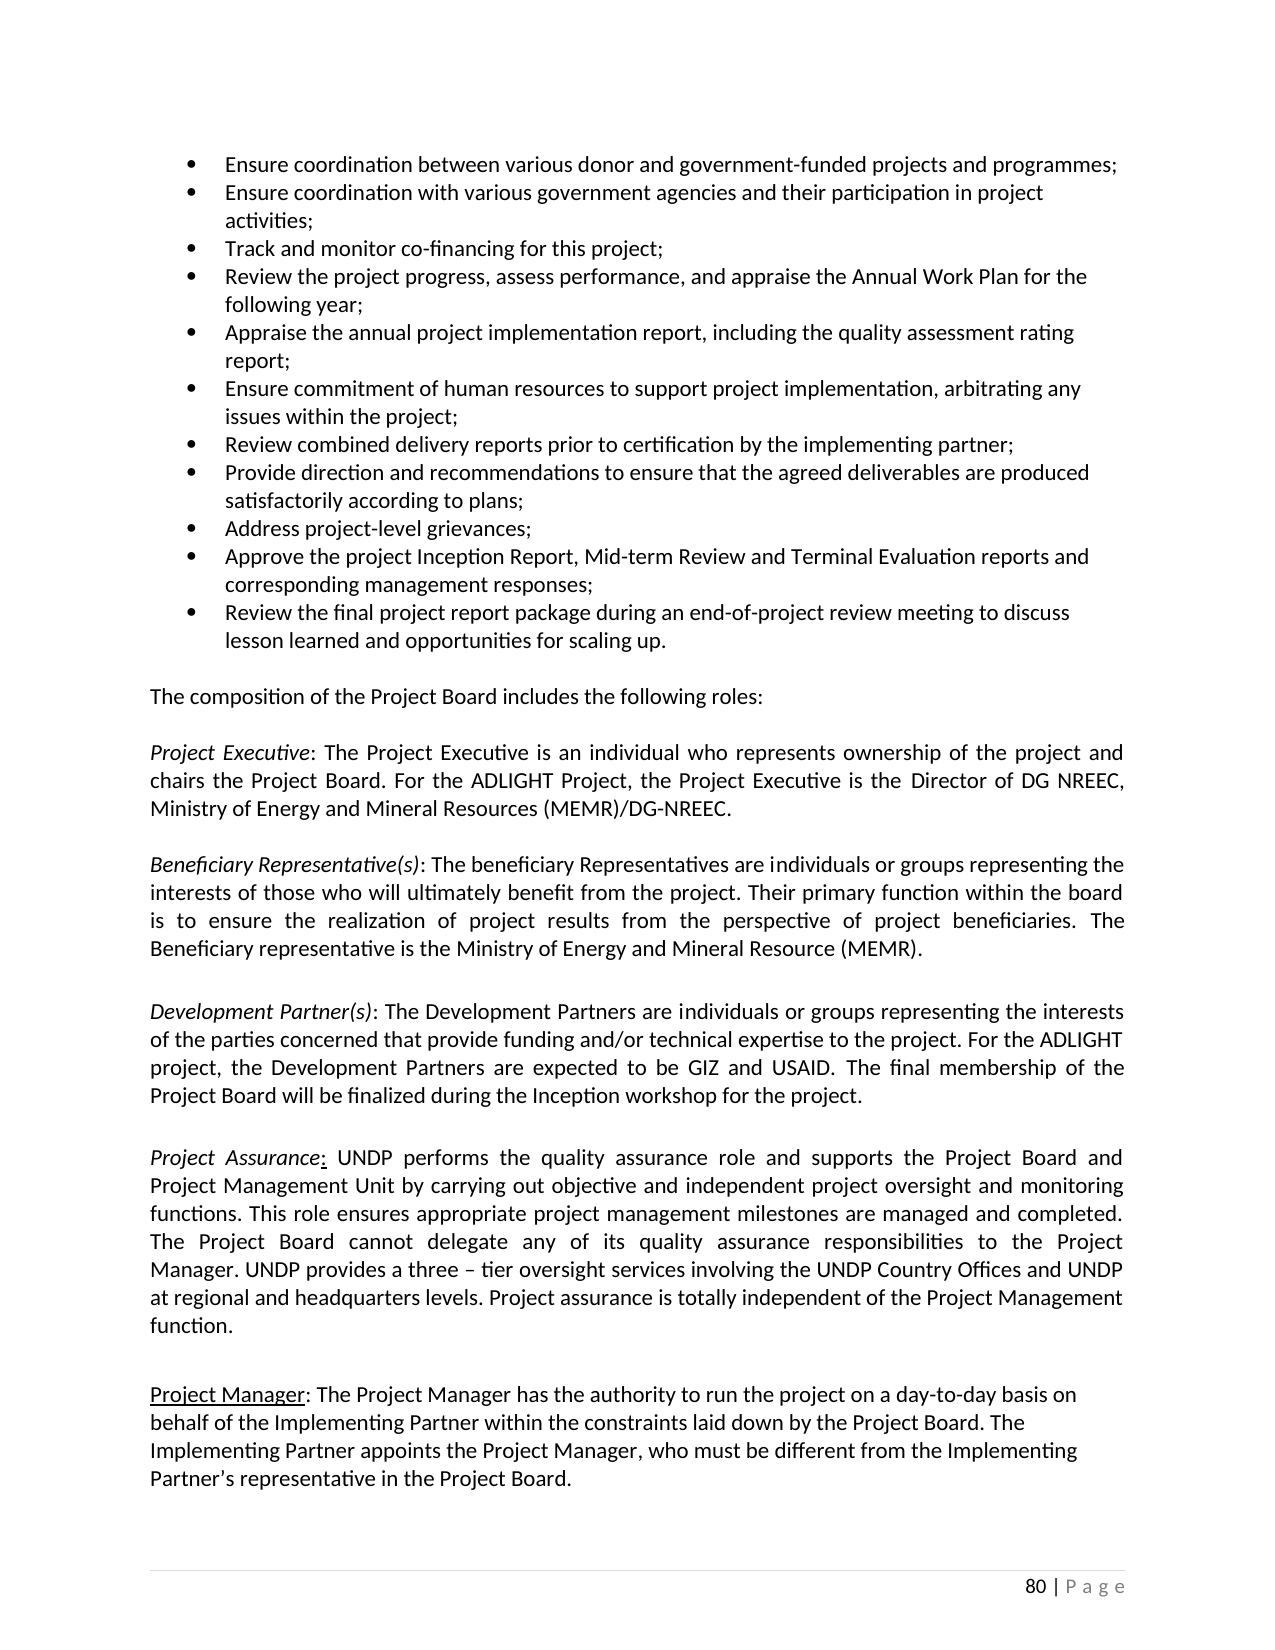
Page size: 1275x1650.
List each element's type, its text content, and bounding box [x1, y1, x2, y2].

list Provide direction and recommendations to ensure that the agreed deliverables are produced satisfactorily according to plans; [187, 458, 1125, 514]
list Appraise the annual project implementation report, including the quality assessment rating report; [187, 318, 1125, 374]
text Project Manager: The Project Manager has the authority to run the project on a day-to-day basis on behalf of the Implementing Partner within the constraints laid down by the Project Board. The Implementing Partner appoints the Project Manager, who must be different from the Implementing Partner’s representative in the Project Board. [150, 1380, 1125, 1492]
list Review the final project report package during an end-of-project review meeting to discuss lesson learned and opportunities for scaling up. [187, 598, 1125, 654]
text Beneficiary Representative(s): The beneficiary Representatives are individuals or groups representing the interests of those who will ultimately benefit from the project. Their primary function within the board is to ensure the realization of project results from the perspective of project beneficiaries. The Beneficiary representative is the Ministry of Energy and Mineral Resource (MEMR). [150, 851, 1125, 963]
text Development Partner(s): The Development Partners are individuals or groups representing the interests of the parties concerned that provide funding and/or technical expertise to the project. For the ADLIGHT project, the Development Partners are expected to be GIZ and USAID. The final membership of the Project Board will be finalized during the Inception workshop for the project. [150, 997, 1125, 1109]
list Review combined delivery reports prior to certification by the implementing partner; [187, 430, 1125, 458]
text Project Assurance: UNDP performs the quality assurance role and supports the Project Board and Project Management Unit by carrying out objective and independent project oversight and monitoring functions. This role ensures appropriate project management milestones are managed and completed. The Project Board cannot delegate any of its quality assurance responsibilities to the Project Manager. UNDP provides a three – tier oversight services involving the UNDP Country Offices and UNDP at regional and headquarters levels. Project assurance is totally independent of the Project Management function. [150, 1143, 1125, 1339]
list Review the project progress, assess performance, and appraise the Annual Work Plan for the following year; [187, 262, 1125, 318]
text The composition of the Project Board includes the following roles: [150, 682, 1125, 710]
list Track and monitor co-financing for this project; [187, 234, 1125, 262]
list Ensure coordination between various donor and government-funded projects and programmes; [187, 150, 1125, 178]
list Ensure commitment of human resources to support project implementation, arbitrating any issues within the project; [187, 374, 1125, 430]
list Approve the project Inception Report, Mid-term Review and Terminal Evaluation reports and corresponding management responses; [187, 542, 1125, 598]
list Ensure coordination with various government agencies and their participation in project activities; [187, 178, 1125, 234]
list Address project-level grievances; [187, 514, 1125, 542]
text Project Executive: The Project Executive is an individual who represents ownership of the project and chairs the Project Board. For the ADLIGHT Project, the Project Executive is the Director of DG NREEC, Ministry of Energy and Mineral Resources (MEMR)/DG-NREEC. [150, 738, 1125, 822]
